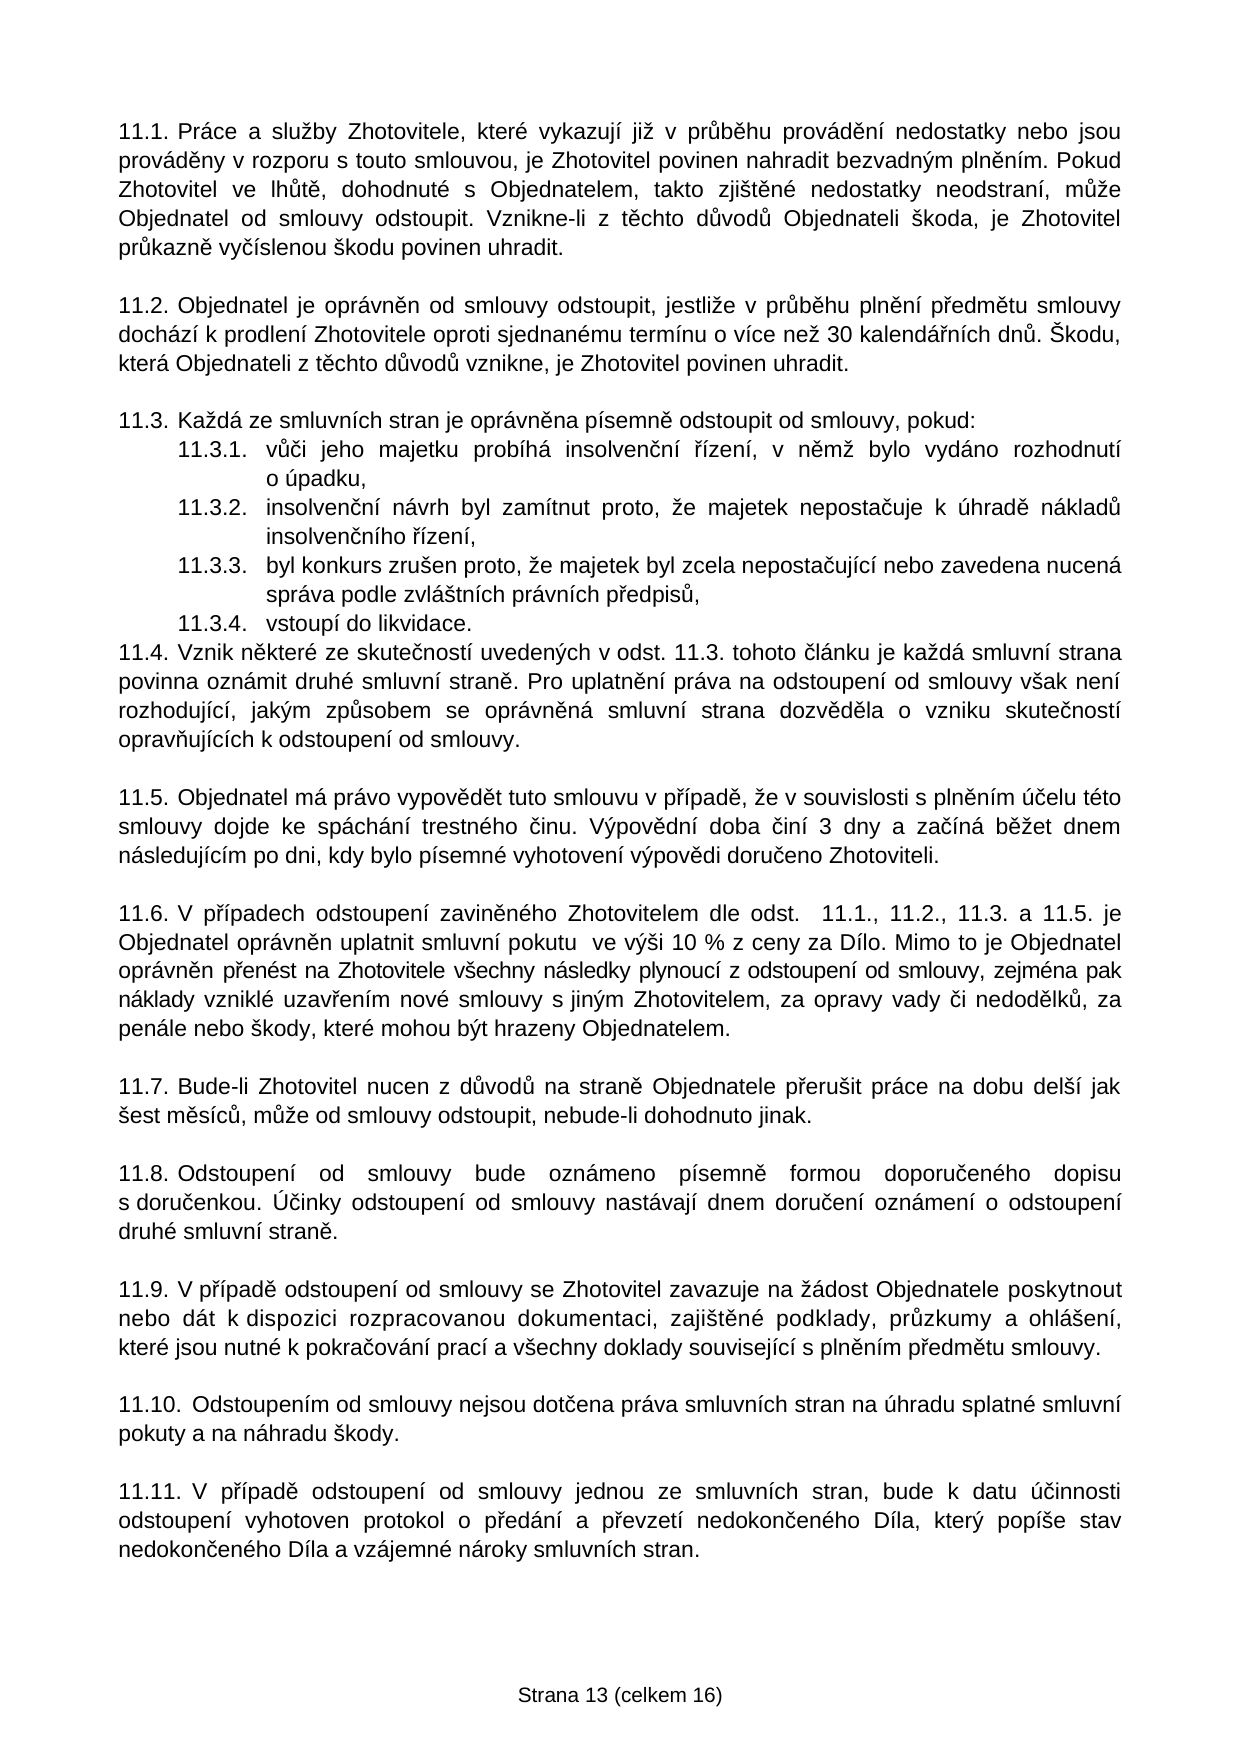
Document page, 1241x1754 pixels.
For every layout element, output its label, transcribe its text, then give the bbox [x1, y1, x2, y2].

list V případě odstoupení od smlouvy jednou ze smluvních stran, bude k datu účinnosti odstoupení vyhotoven protokol o předání a převzetí nedokončeného Díla, který popíše stav nedokončeného Díla a vzájemné nároky smluvních stran. [118, 1478, 1122, 1563]
list vůči jeho majetku probíhá insolvenční řízení, v němž bylo vydáno rozhodnutí o úpadku, [177, 436, 1122, 492]
list Objednatel je oprávněn od smlouvy odstoupit, jestliže v průběhu plnění předmětu smlouvy dochází k prodlení Zhotovitele oproti sjednanému termínu o více než 30 kalendářních dnů. Škodu, která Objednateli z těchto důvodů vznikne, je Zhotovitel povinen uhradit. [118, 292, 1122, 376]
list Objednatel má právo vypovědět tuto smlouvu v případě, že v souvislosti s plněním účelu této smlouvy dojde ke spáchání trestného činu. Výpovědní doba činí 3 dny a začíná běžet dnem následujícím po dni, kdy bylo písemné vyhotovení výpovědi doručeno Zhotoviteli. [118, 784, 1122, 868]
list Vznik některé ze skutečností uvedených v odst. 11.3. tohoto článku je každá smluvní strana povinna oznámit druhé smluvní straně. Pro uplatnění práva na odstoupení od smlouvy však není rozhodující, jakým způsobem se oprávněná smluvní strana dozvěděla o vzniku skutečností opravňujících k odstoupení od smlouvy. [118, 639, 1122, 752]
list Práce a služby Zhotovitele, které vykazují již v průběhu provádění nedostatky nebo jsou prováděny v rozporu s touto smlouvou, je Zhotovitel povinen nahradit bezvadným plněním. Pokud Zhotovitel ve lhůtě, dohodnuté s Objednatelem, takto zjištěné nedostatky neodstraní, může Objednatel od smlouvy odstoupit. Vznikne-li z těchto důvodů Objednateli škoda, je Zhotovitel průkazně vyčíslenou škodu povinen uhradit. [118, 118, 1122, 260]
list Každá ze smluvních stran je oprávněna písemně odstoupit od smlouvy, pokud: [118, 407, 1122, 434]
list insolvenční návrh byl zamítnut proto, že majetek nepostačuje k úhradě nákladů insolvenčního řízení, [177, 494, 1122, 550]
list Odstoupením od smlouvy nejsou dotčena práva smluvních stran na úhradu splatné smluvní pokuty a na náhradu škody. [118, 1391, 1122, 1447]
list V případě odstoupení od smlouvy se Zhotovitel zavazuje na žádost Objednatele poskytnout nebo dát k dispozici rozpracovanou dokumentaci, zajištěné podklady, průzkumy a ohlášení, které jsou nutné k pokračování prací a všechny doklady související s plněním předmětu smlouvy. [118, 1276, 1122, 1360]
list V případech odstoupení zaviněného Zhotovitelem dle odst. 11.1., 11.2., 11.3. a 11.5. je Objednatel oprávněn uplatnit smluvní pokutu ve výši 10 % z ceny za Dílo. Mimo to je Objednatel oprávněn přenést na Zhotovitele všechny následky plynoucí z odstoupení od smlouvy, zejména pak náklady vzniklé uzavřením nové smlouvy s jiným Zhotovitelem, za opravy vady či nedodělků, za penále nebo škody, které mohou být hrazeny Objednatelem. [118, 899, 1122, 1042]
list Bude-li Zhotovitel nucen z důvodů na straně Objednatele přerušit práce na dobu delší jak šest měsíců, může od smlouvy odstoupit, nebude-li dohodnuto jinak. [118, 1073, 1122, 1129]
list byl konkurs zrušen proto, že majetek byl zcela nepostačující nebo zavedena nucená správa podle zvláštních právních předpisů, [177, 552, 1122, 608]
list vstoupí do likvidace. [177, 610, 1122, 637]
list Odstoupení od smlouvy bude oznámeno písemně formou doporučeného dopisu s doručenkou. Účinky odstoupení od smlouvy nastávají dnem doručení oznámení o odstoupení druhé smluvní straně. [118, 1160, 1122, 1244]
